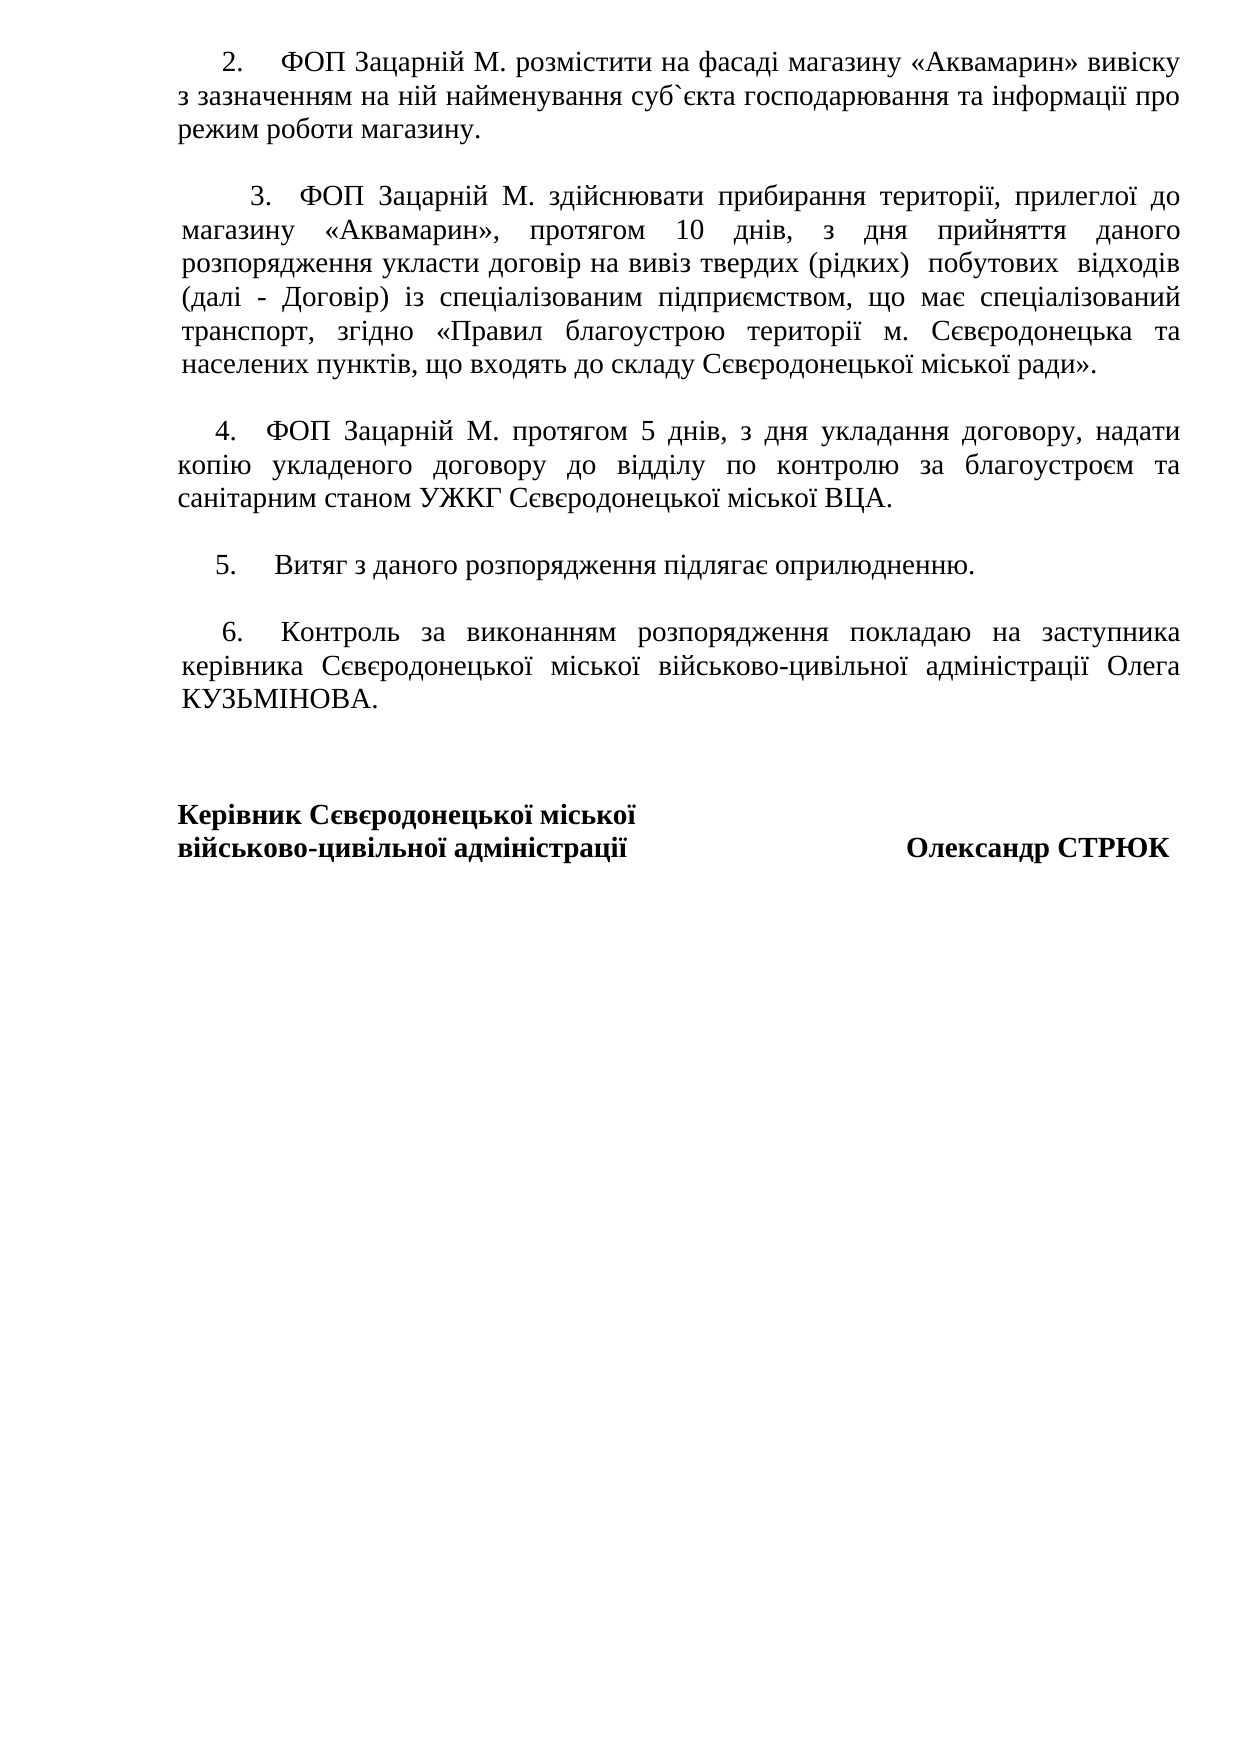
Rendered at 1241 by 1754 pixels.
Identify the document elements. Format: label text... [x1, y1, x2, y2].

text Керівник Сєвєродонецької міської [177, 797, 1181, 830]
text 6. Контроль за виконанням розпорядження покладаю на заступника керівника Сєвєродонецької міської військово-цивільної адміністрації Олега КУЗЬМІНОВА. [181, 614, 1181, 715]
list Витяг з даного розпорядження підлягає оприлюдненню. [215, 547, 1181, 581]
text військово-цивільної адміністрації Олександр СТРЮК [177, 830, 1181, 864]
text 3. ФОП Зацарній М. здійснювати прибирання території, прилеглої до магазину «Аквамарин», протягом 10 днів, з дня прийняття даного розпорядження укласти договір на вивіз твердих (рідких) побутових відходів (далі - Договір) із спеціалізованим підприємством, що має спеціалізований транспорт, згідно «Правил благоустрою території м. Сєвєродонецька та населених пунктів, що входять до складу Сєвєродонецької міської ради». [181, 178, 1181, 380]
list ФОП Зацарній М. протягом 5 днів, з дня укладання договору, надати копію укладеного договору до відділу по контролю за благоустроєм та санітарним станом УЖКГ Сєвєродонецької міської ВЦА. [177, 413, 1181, 514]
list ФОП Зацарній М. розмістити на фасаді магазину «Аквамарин» вивіску з зазначенням на ній найменування суб`єкта господарювання та інформації про режим роботи магазину. [177, 44, 1181, 145]
